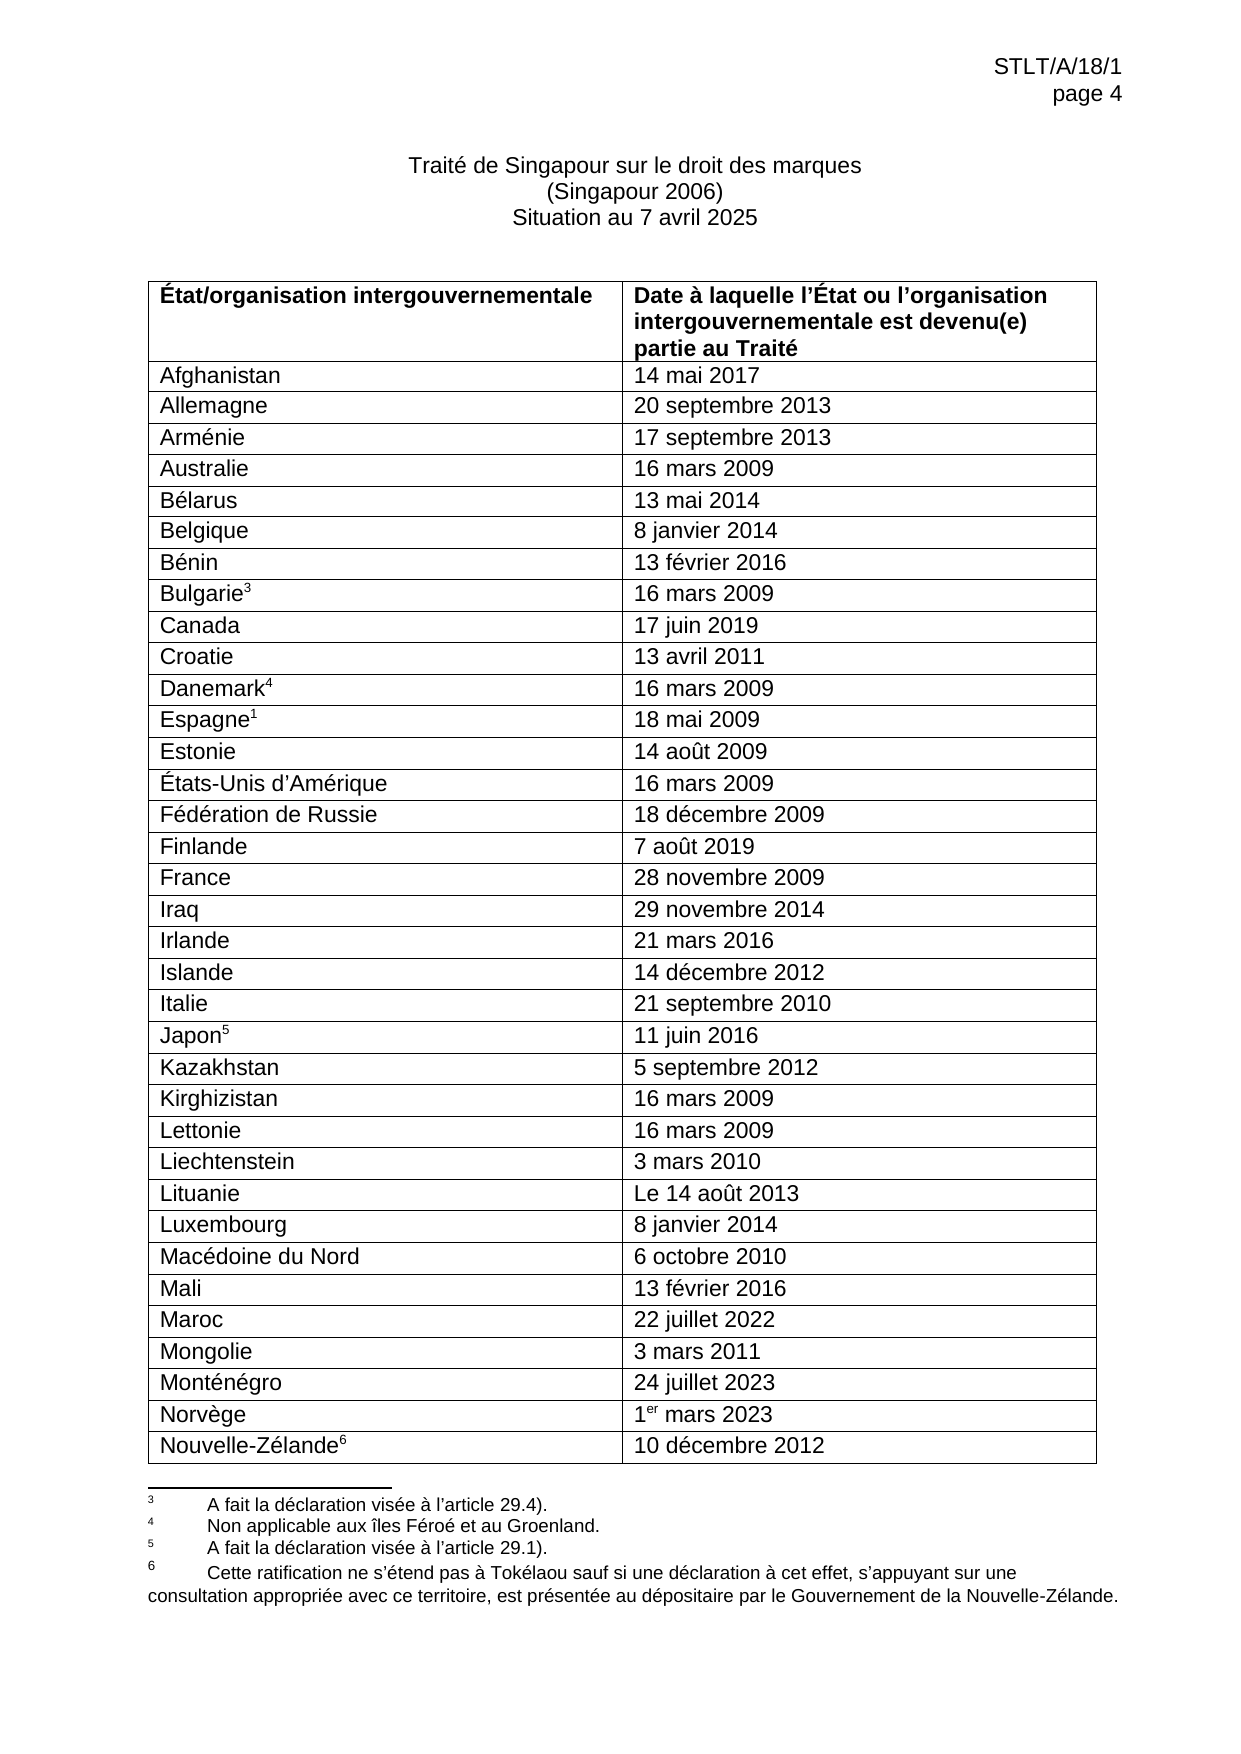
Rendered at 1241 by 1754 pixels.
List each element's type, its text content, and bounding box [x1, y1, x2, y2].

text (Singapour 2006) [148, 178, 1122, 204]
table_cell Canada [149, 612, 622, 642]
table_cell Maroc [149, 1306, 622, 1337]
table_cell 13 mai 2014 [623, 487, 1096, 516]
table_cell Australie [149, 455, 622, 486]
table_cell 20 septembre 2013 [623, 392, 1096, 423]
table_cell 11 juin 2016 [623, 1022, 1096, 1052]
table_cell 16 mars 2009 [623, 770, 1096, 800]
table_cell 16 mars 2009 [623, 675, 1096, 705]
table_cell 22 juillet 2022 [623, 1306, 1096, 1337]
table_cell Bulgarie [149, 580, 622, 611]
table_cell 17 septembre 2013 [623, 424, 1096, 454]
table_cell 13 février 2016 [623, 1275, 1096, 1305]
table_cell Arménie [149, 424, 622, 454]
table_cell Norvège [149, 1401, 622, 1431]
table_cell Kazakhstan [149, 1054, 622, 1084]
table_cell Macédoine du Nord [149, 1243, 622, 1273]
table_cell Finlande [149, 833, 622, 863]
table_cell Croatie [149, 643, 622, 674]
table_cell 14 mai 2017 [623, 362, 1096, 391]
table_cell 21 septembre 2010 [623, 990, 1096, 1021]
table_cell Iraq [149, 896, 622, 926]
table_cell 29 novembre 2014 [623, 896, 1096, 926]
table_cell Le 14 août 2013 [623, 1180, 1096, 1210]
table_cell 8 janvier 2014 [623, 1211, 1096, 1242]
table_cell Luxembourg [149, 1211, 622, 1242]
table_cell Fédération de Russie [149, 801, 622, 832]
table_cell États-Unis d’Amérique [149, 770, 622, 800]
table_cell Monténégro [149, 1369, 622, 1400]
table_cell Liechtenstein [149, 1148, 622, 1179]
table_cell 5 septembre 2012 [623, 1054, 1096, 1084]
table_cell 1er mars 2023 [623, 1401, 1096, 1431]
table_cell Irlande [149, 927, 622, 958]
table_cell Islande [149, 959, 622, 989]
table_cell 13 février 2016 [623, 549, 1096, 579]
table_cell 8 janvier 2014 [623, 517, 1096, 547]
table_cell 13 avril 2011 [623, 643, 1096, 674]
table_cell Lettonie [149, 1117, 622, 1147]
table_cell Bénin [149, 549, 622, 579]
table_cell Belgique [149, 517, 622, 547]
table_cell Danemark [149, 675, 622, 705]
table_cell 10 décembre 2012 [623, 1432, 1096, 1463]
table_cell 7 août 2019 [623, 833, 1096, 863]
table_cell 17 juin 2019 [623, 612, 1096, 642]
table_cell 24 juillet 2023 [623, 1369, 1096, 1400]
table_cell Espagne1 [149, 706, 622, 737]
table_header Date à laquelle l’État ou l’organisation intergouvernementale est devenu(e) partie au Traité [623, 282, 1096, 361]
table_cell 6 octobre 2010 [623, 1243, 1096, 1273]
table_cell Mongolie [149, 1338, 622, 1368]
table_cell Kirghizistan [149, 1085, 622, 1116]
table_cell Estonie [149, 738, 622, 768]
table_cell Allemagne [149, 392, 622, 423]
table_cell 18 décembre 2009 [623, 801, 1096, 832]
text Situation au 7 avril 2025 [148, 204, 1122, 231]
text Traité de Singapour sur le droit des marques [148, 152, 1122, 178]
table_cell 16 mars 2009 [623, 580, 1096, 611]
table_cell Bélarus [149, 487, 622, 516]
table_cell 14 août 2009 [623, 738, 1096, 768]
table_cell 18 mai 2009 [623, 706, 1096, 737]
table_cell 21 mars 2016 [623, 927, 1096, 958]
table_cell 16 mars 2009 [623, 455, 1096, 486]
table_cell Nouvelle-Zélande [149, 1432, 622, 1463]
table_cell 16 mars 2009 [623, 1085, 1096, 1116]
table_cell 28 novembre 2009 [623, 864, 1096, 895]
table_cell 16 mars 2009 [623, 1117, 1096, 1147]
table_cell Afghanistan [149, 362, 622, 391]
table_cell France [149, 864, 622, 895]
table_cell Japon [149, 1022, 622, 1052]
table_cell Italie [149, 990, 622, 1021]
table_cell Lituanie [149, 1180, 622, 1210]
table_cell Mali [149, 1275, 622, 1305]
table_header État/organisation intergouvernementale [149, 282, 622, 361]
table_cell 14 décembre 2012 [623, 959, 1096, 989]
table_cell 3 mars 2010 [623, 1148, 1096, 1179]
table_cell 3 mars 2011 [623, 1338, 1096, 1368]
